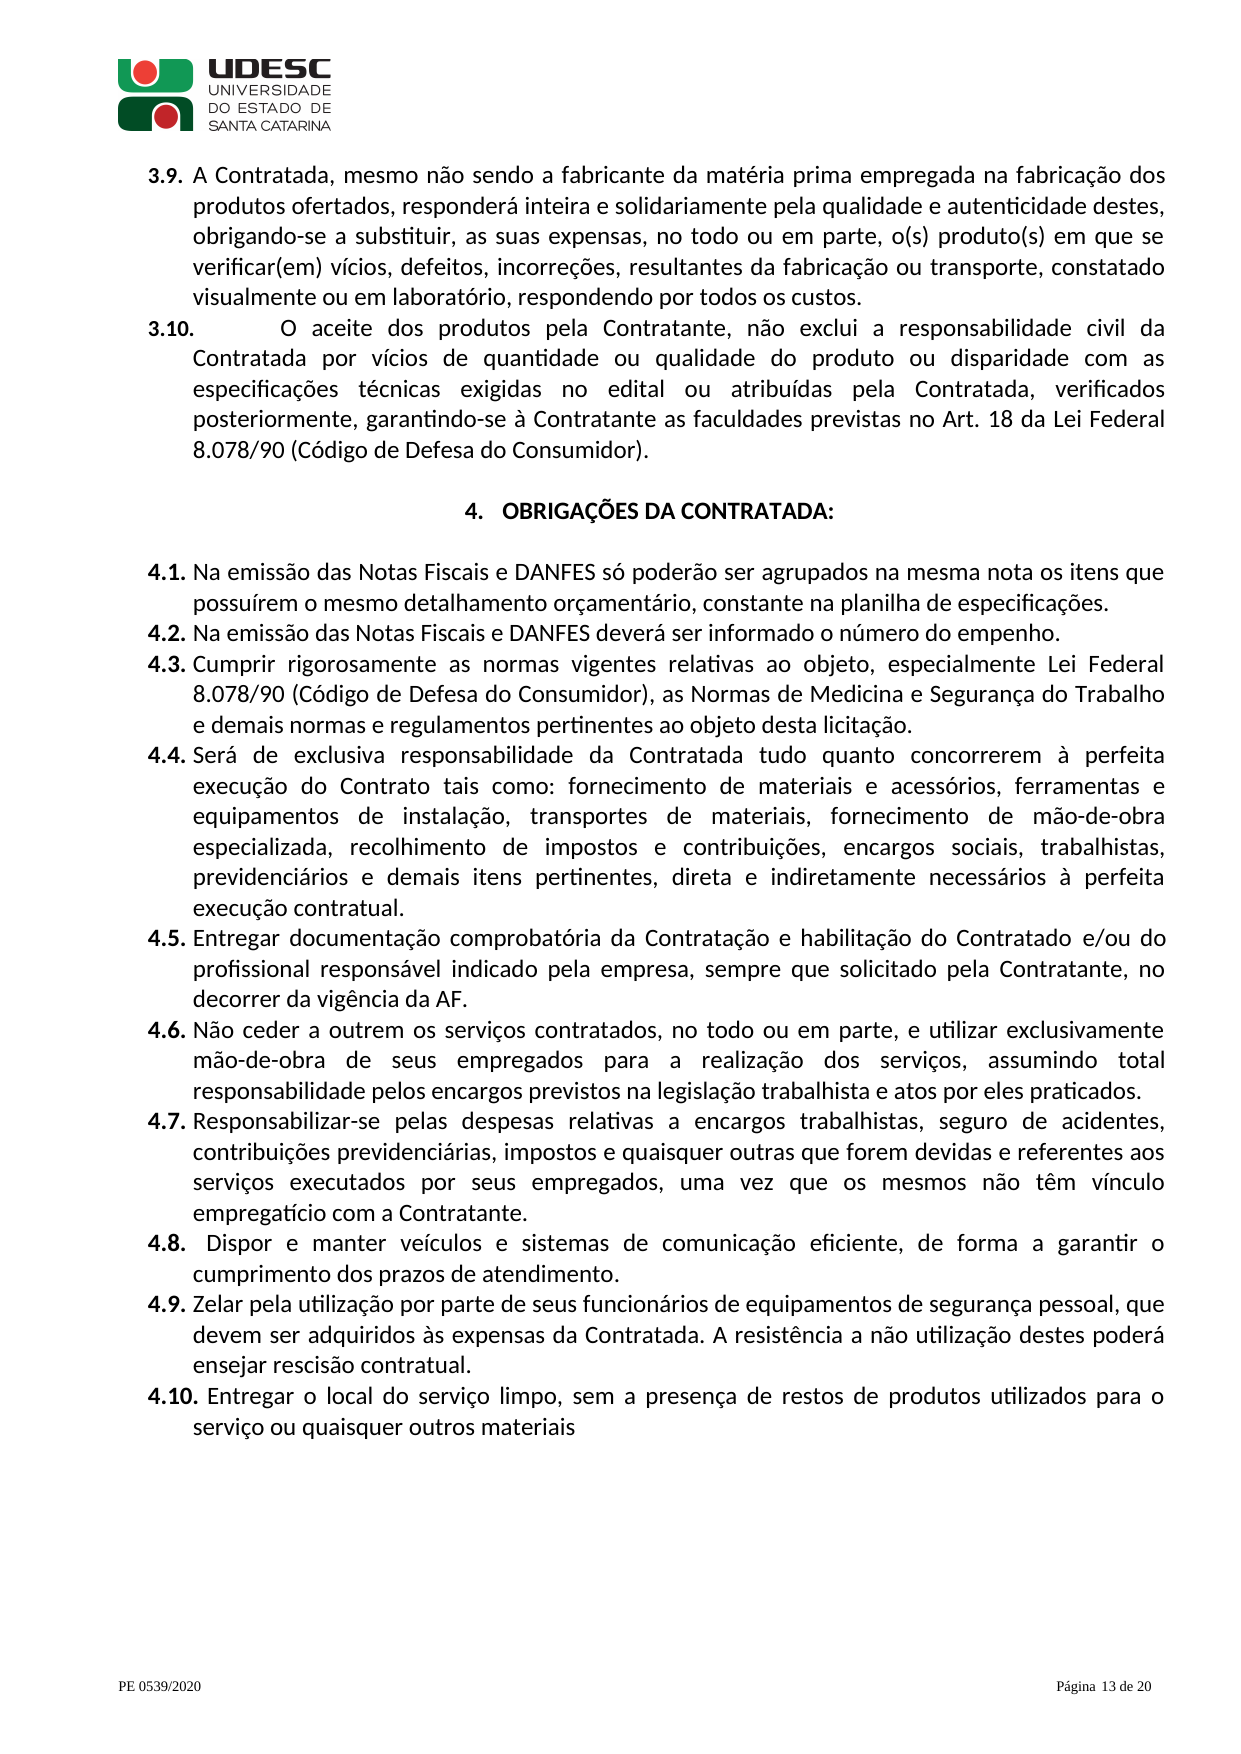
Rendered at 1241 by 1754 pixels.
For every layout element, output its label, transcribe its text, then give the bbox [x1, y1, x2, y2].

list Na emissão das Notas Fiscais e DANFES deverá ser informado o número do empenho. [148, 617, 1166, 648]
list Dispor e manter veículos e sistemas de comunicação eficiente, de forma a garantir o cumprimento dos prazos de atendimento. [148, 1228, 1166, 1289]
list O aceite dos produtos pela Contratante, não exclui a responsabilidade civil da Contratada por vícios de quantidade ou qualidade do produto ou disparidade com as especificações técnicas exigidas no edital ou atribuídas pela Contratada, verificados posteriormente, garantindo-se à Contratante as faculdades previstas no Art. 18 da Lei Federal 8.078/90 (Código de Defesa do Consumidor). [148, 312, 1166, 464]
list Cumprir rigorosamente as normas vigentes relativas ao objeto, especialmente Lei Federal 8.078/90 (Código de Defesa do Consumidor), as Normas de Medicina e Segurança do Trabalho e demais normas e regulamentos pertinentes ao objeto desta licitação. [148, 648, 1166, 739]
picture [118, 59, 331, 131]
list Entregar o local do serviço limpo, sem a presença de restos de produtos utilizados para o serviço ou quaisquer outros materiais [148, 1380, 1166, 1441]
list Não ceder a outrem os serviços contratados, no todo ou em parte, e utilizar exclusivamente mão-de-obra de seus empregados para a realização dos serviços, assumindo total responsabilidade pelos encargos previstos na legislação trabalhista e atos por eles praticados. [148, 1014, 1166, 1106]
list Responsabilizar-se pelas despesas relativas a encargos trabalhistas, seguro de acidentes, contribuições previdenciárias, impostos e quaisquer outras que forem devidas e referentes aos serviços executados por seus empregados, uma vez que os mesmos não têm vínculo empregatício com a Contratante. [148, 1106, 1166, 1228]
list OBRIGAÇÕES DA CONTRATADA: [133, 495, 1166, 526]
list Zelar pela utilização por parte de seus funcionários de equipamentos de segurança pessoal, que devem ser adquiridos às expensas da Contratada. A resistência a não utilização destes poderá ensejar rescisão contratual. [148, 1289, 1166, 1380]
list Na emissão das Notas Fiscais e DANFES só poderão ser agrupados na mesma nota os itens que possuírem o mesmo detalhamento orçamentário, constante na planilha de especificações. [148, 556, 1166, 617]
list Será de exclusiva responsabilidade da Contratada tudo quanto concorrerem à perfeita execução do Contrato tais como: fornecimento de materiais e acessórios, ferramentas e equipamentos de instalação, transportes de materiais, fornecimento de mão-de-obra especializada, recolhimento de impostos e contribuições, encargos sociais, trabalhistas, previdenciários e demais itens pertinentes, direta e indiretamente necessários à perfeita execução contratual. [148, 739, 1166, 922]
list Entregar documentação comprobatória da Contratação e habilitação do Contratado e/ou do profissional responsável indicado pela empresa, sempre que solicitado pela Contratante, no decorrer da vigência da AF. [148, 922, 1166, 1014]
list A Contratada, mesmo não sendo a fabricante da matéria prima empregada na fabricação dos produtos ofertados, responderá inteira e solidariamente pela qualidade e autenticidade destes, obrigando-se a substituir, as suas expensas, no todo ou em parte, o(s) produto(s) em que se verificar(em) vícios, defeitos, incorreções, resultantes da fabricação ou transporte, constatado visualmente ou em laboratório, respondendo por todos os custos. [148, 159, 1166, 312]
